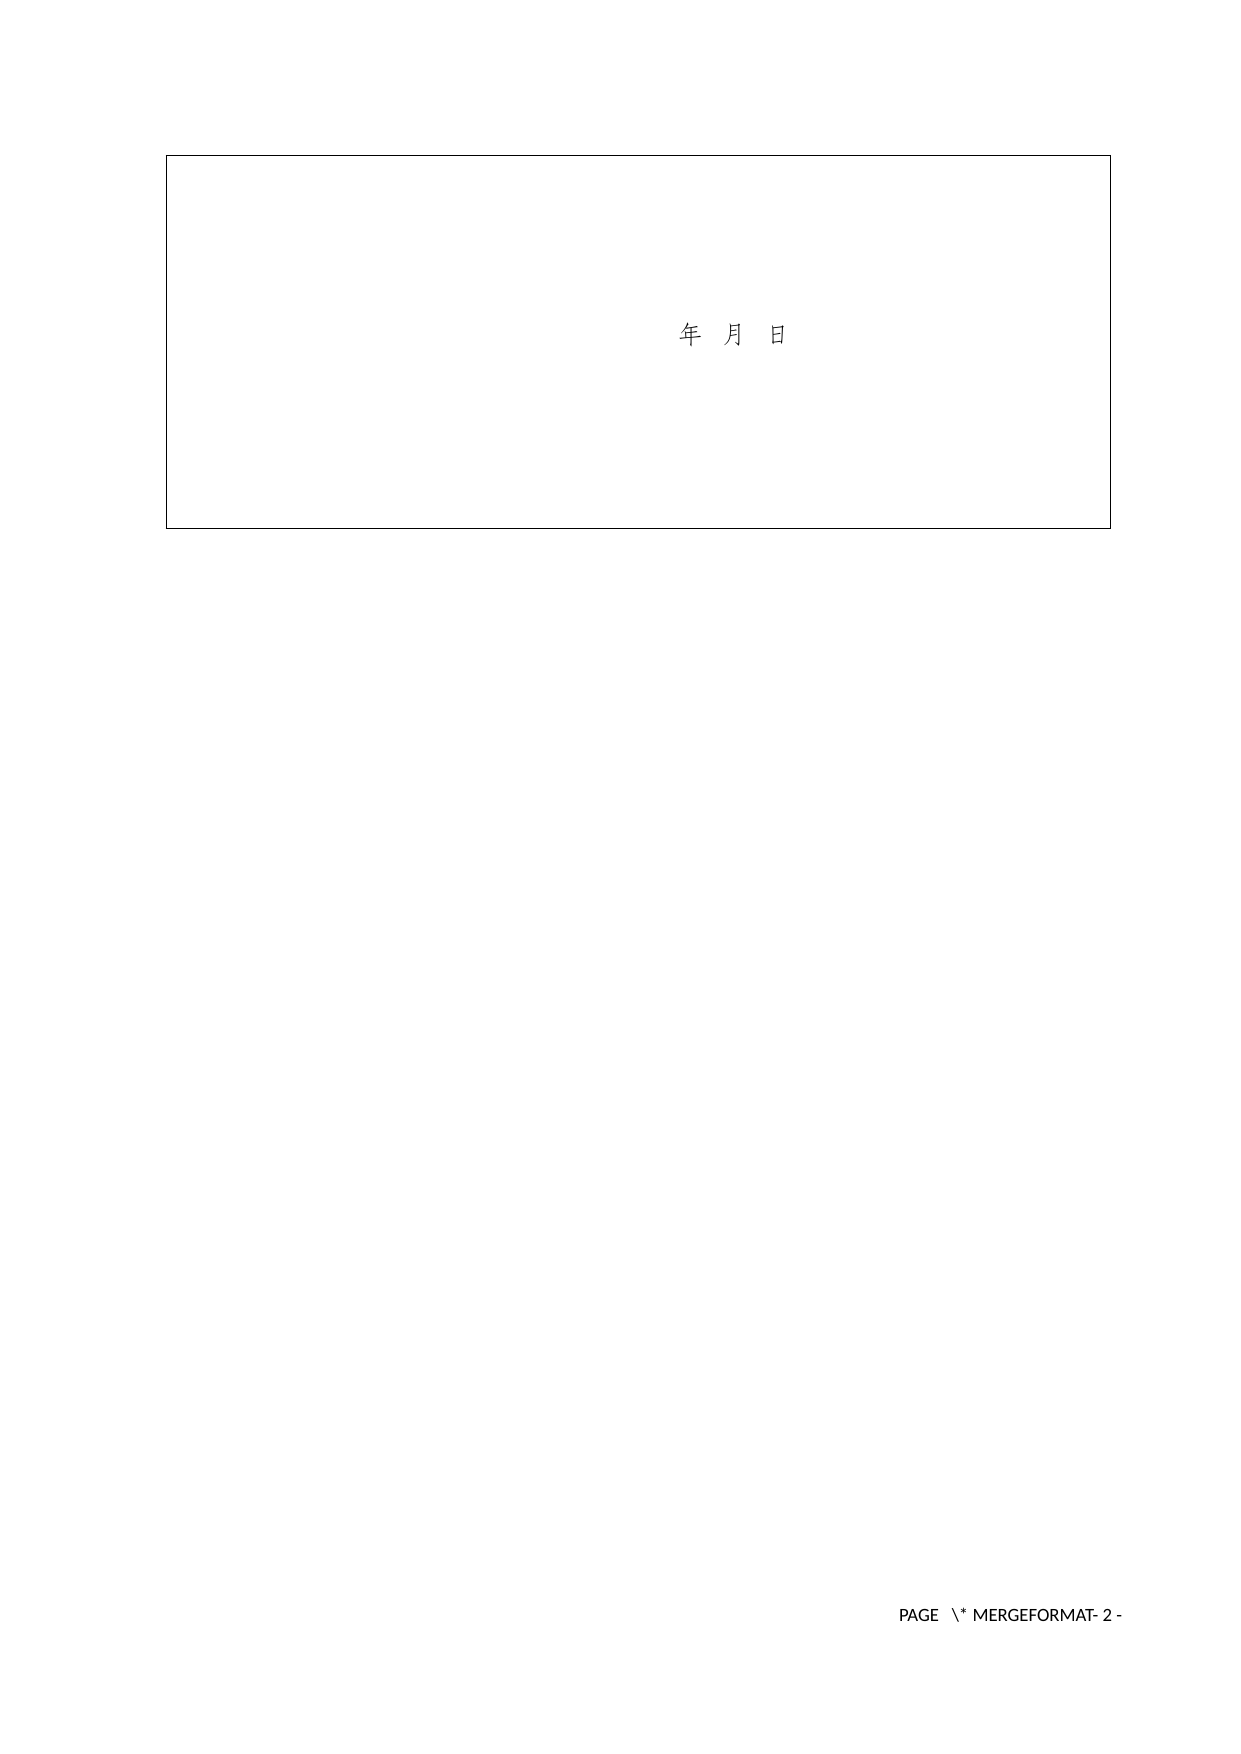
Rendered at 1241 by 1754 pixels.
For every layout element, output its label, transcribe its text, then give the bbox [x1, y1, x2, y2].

table_header 年 月 日 [167, 156, 1110, 528]
